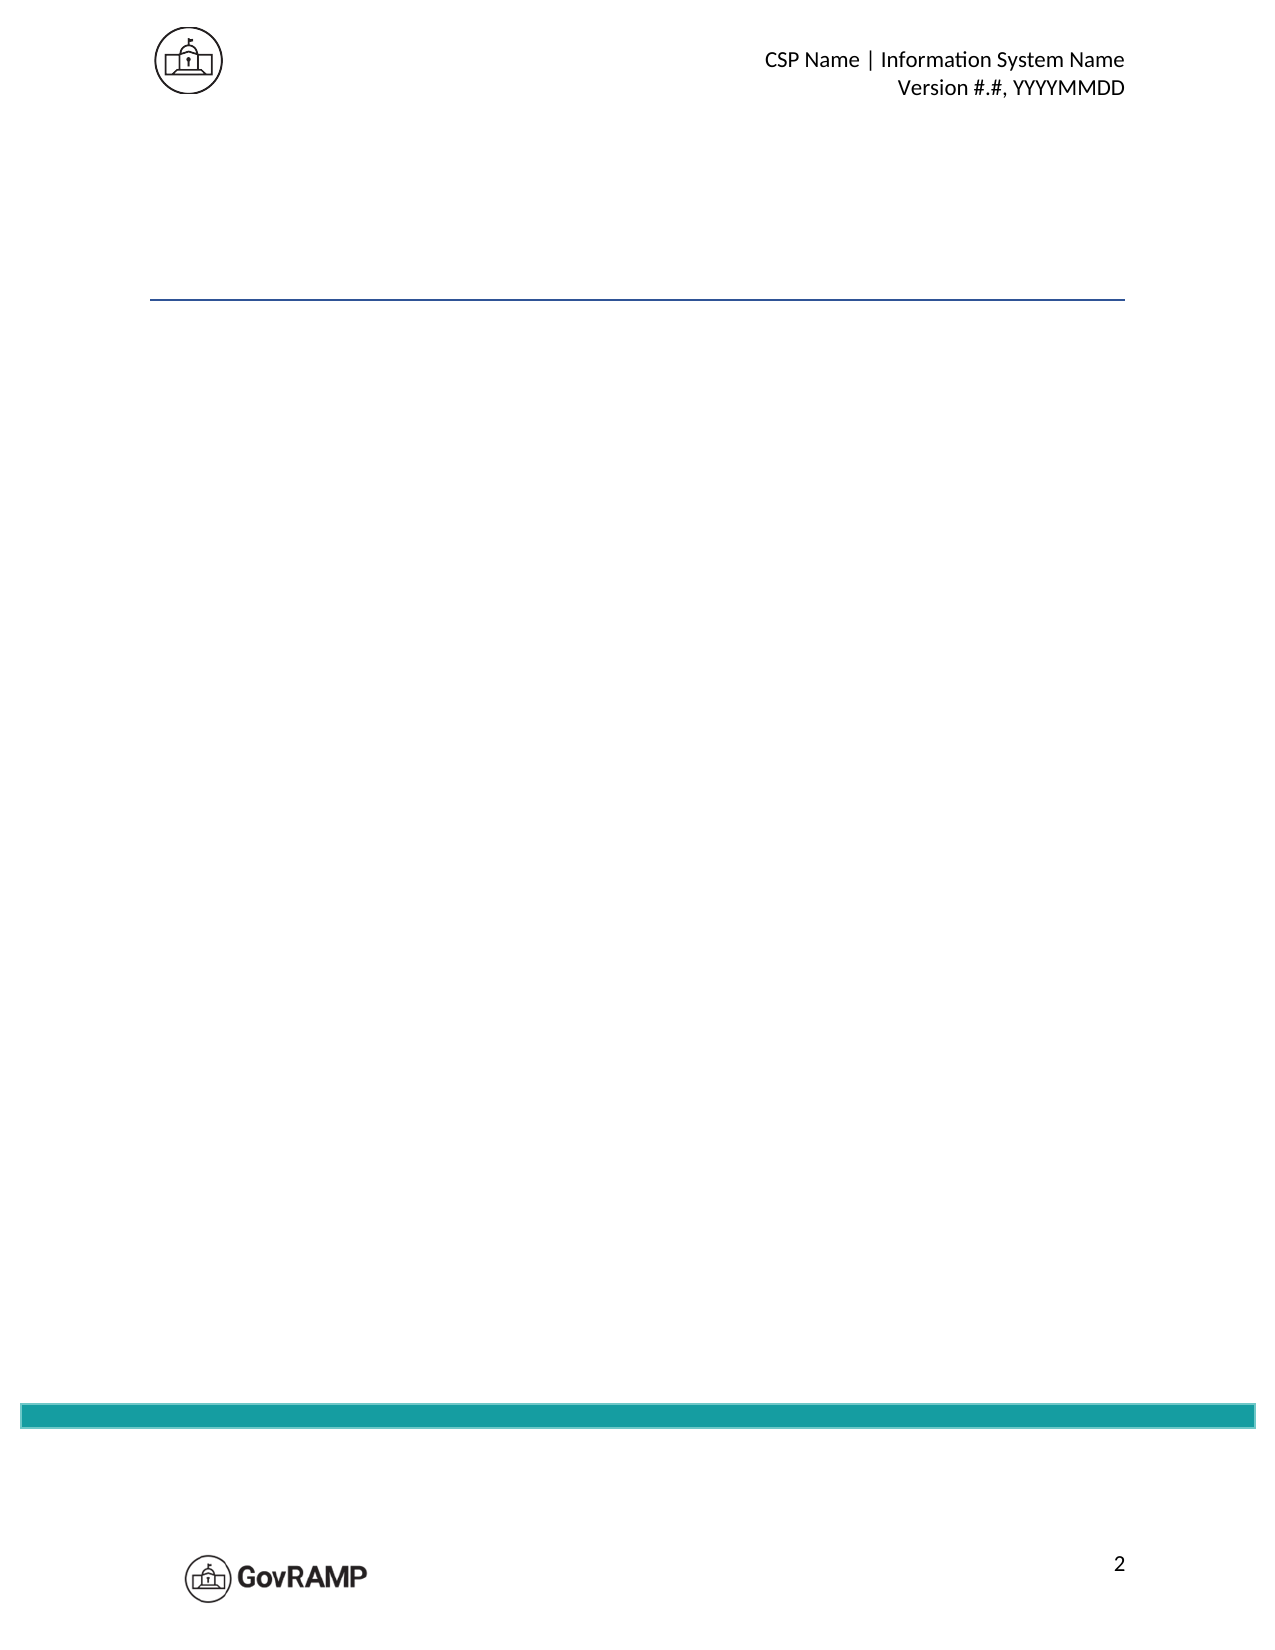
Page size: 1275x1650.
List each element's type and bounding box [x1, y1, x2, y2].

picture [150, 27, 227, 94]
picture [176, 1548, 375, 1608]
